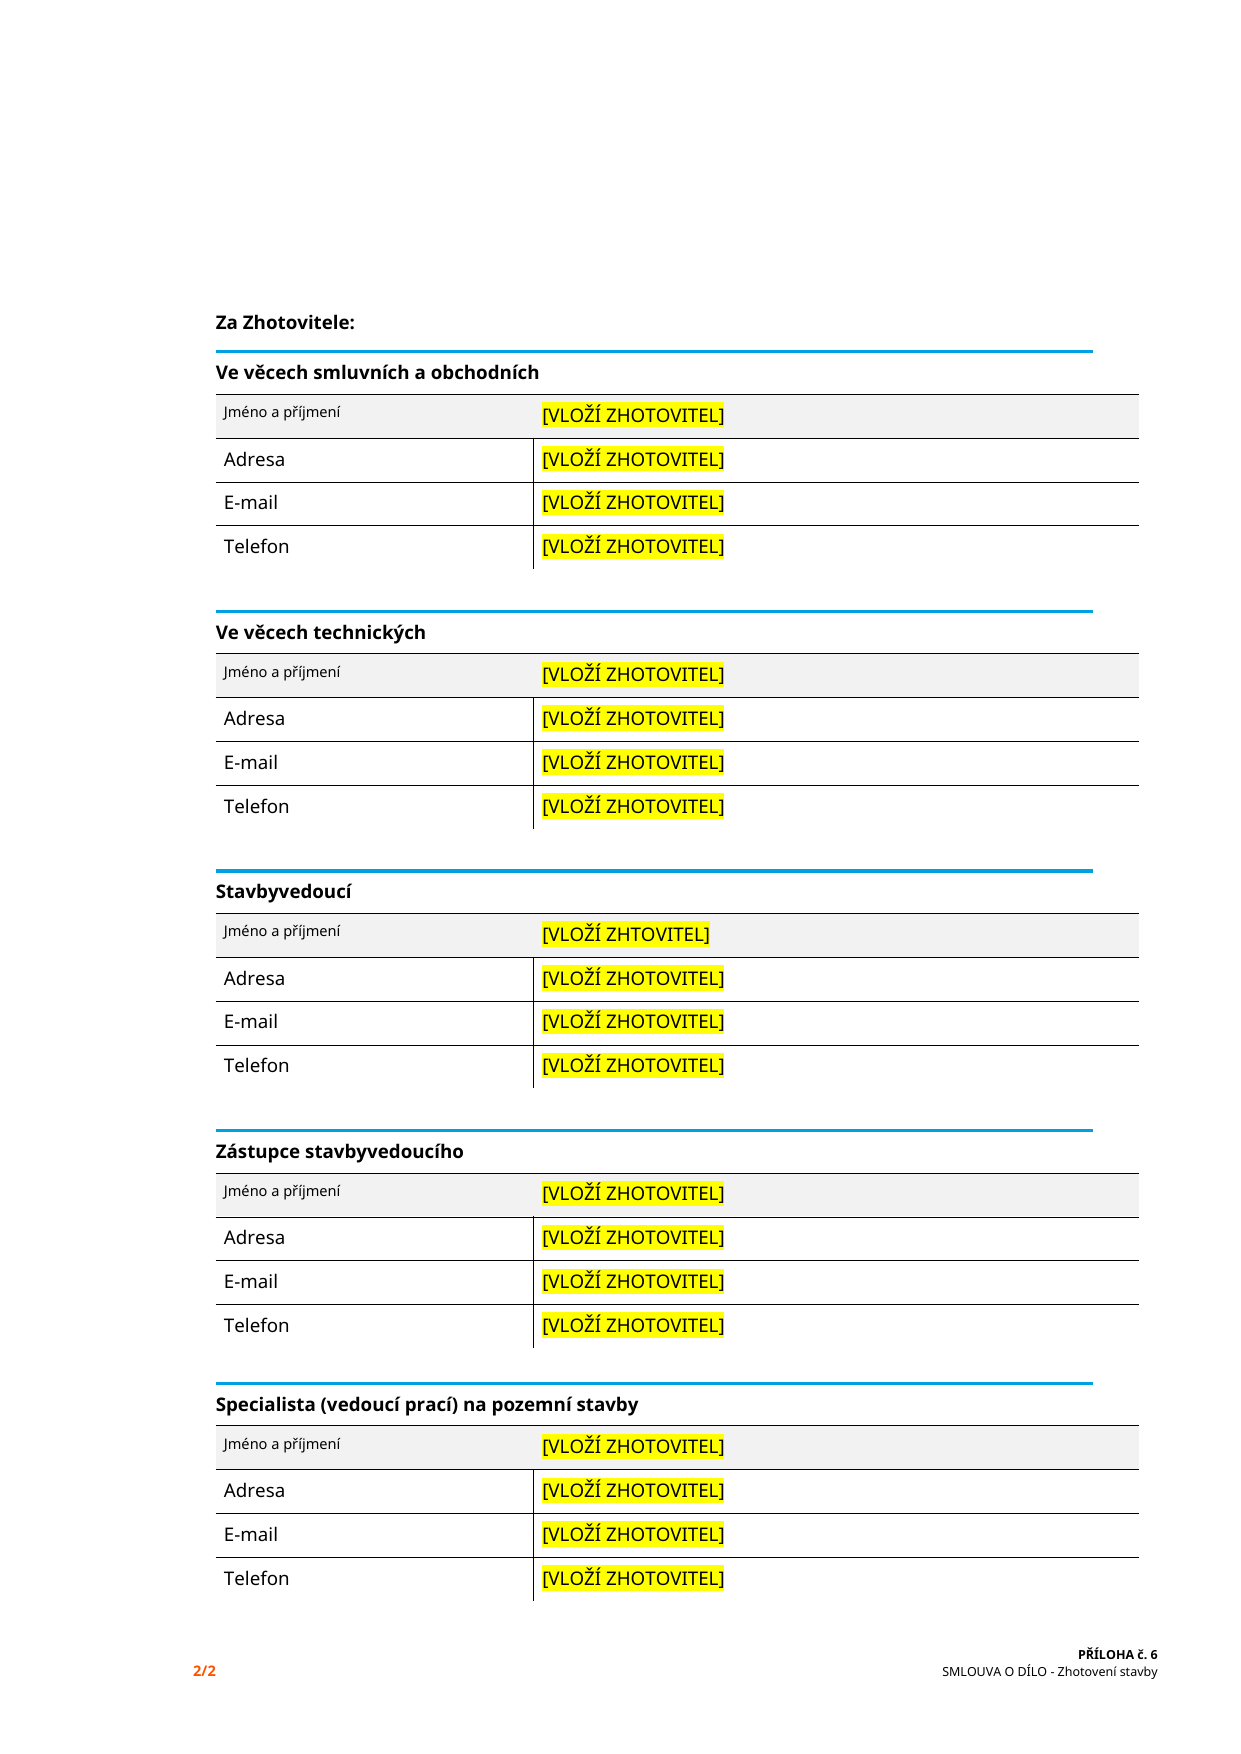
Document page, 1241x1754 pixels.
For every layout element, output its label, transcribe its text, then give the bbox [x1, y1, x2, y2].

table_cell [VLOŽÍ ZHOTOVITEL] [534, 483, 1139, 525]
table_header [VLOŽÍ ZHTOVITEL] [534, 914, 1139, 957]
table_cell Adresa [216, 1470, 533, 1513]
text Specialista (vedoucí prací) na pozemní stavby [216, 1385, 1093, 1417]
table_cell [VLOŽÍ ZHOTOVITEL] [534, 1261, 1139, 1304]
table_cell [VLOŽÍ ZHOTOVITEL] [534, 742, 1139, 785]
table_cell E-mail [216, 483, 533, 525]
table_header Jméno a příjmení [216, 395, 534, 438]
text Ve věcech smluvních a obchodních [216, 353, 1093, 385]
table_cell [VLOŽÍ ZHOTOVITEL] [534, 1305, 1139, 1348]
table_cell Adresa [216, 698, 533, 741]
table_cell Telefon [216, 1305, 533, 1348]
table_header Jméno a příjmení [216, 654, 534, 697]
table_cell [VLOŽÍ ZHOTOVITEL] [534, 1470, 1139, 1513]
table_cell [VLOŽÍ ZHOTOVITEL] [534, 1002, 1139, 1044]
table_cell Telefon [216, 786, 533, 829]
table_cell Telefon [216, 526, 533, 569]
table_header [VLOŽÍ ZHOTOVITEL] [534, 1426, 1139, 1469]
table_cell E-mail [216, 742, 533, 785]
table_cell [VLOŽÍ ZHOTOVITEL] [534, 698, 1139, 741]
table_header [VLOŽÍ ZHOTOVITEL] [534, 395, 1139, 438]
table_cell [VLOŽÍ ZHOTOVITEL] [534, 1218, 1139, 1260]
table_cell [VLOŽÍ ZHOTOVITEL] [534, 1514, 1139, 1557]
text Zástupce stavbyvedoucího [216, 1132, 1093, 1164]
table_cell Telefon [216, 1558, 533, 1601]
table_cell Telefon [216, 1046, 533, 1088]
text Za Zhotovitele: [216, 309, 1093, 335]
table_cell Adresa [216, 958, 533, 1001]
table_header Jméno a příjmení [216, 1174, 534, 1216]
table_header Jméno a příjmení [216, 1426, 534, 1469]
table_cell E-mail [216, 1514, 533, 1557]
text Stavbyvedoucí [216, 873, 1093, 904]
text Ve věcech technických [216, 613, 1093, 644]
table_cell [VLOŽÍ ZHOTOVITEL] [534, 958, 1139, 1001]
table_cell Adresa [216, 439, 533, 481]
table_cell [VLOŽÍ ZHOTOVITEL] [534, 439, 1139, 481]
table_header Jméno a příjmení [216, 914, 534, 957]
table_cell Adresa [216, 1218, 533, 1260]
table_cell [VLOŽÍ ZHOTOVITEL] [534, 1558, 1139, 1601]
table_header [VLOŽÍ ZHOTOVITEL] [534, 654, 1139, 697]
table_header [VLOŽÍ ZHOTOVITEL] [534, 1174, 1139, 1216]
table_cell E-mail [216, 1002, 533, 1044]
table_cell [VLOŽÍ ZHOTOVITEL] [534, 786, 1139, 829]
table_cell E-mail [216, 1261, 533, 1304]
table_cell [VLOŽÍ ZHOTOVITEL] [534, 1046, 1139, 1088]
table_cell [VLOŽÍ ZHOTOVITEL] [534, 526, 1139, 569]
